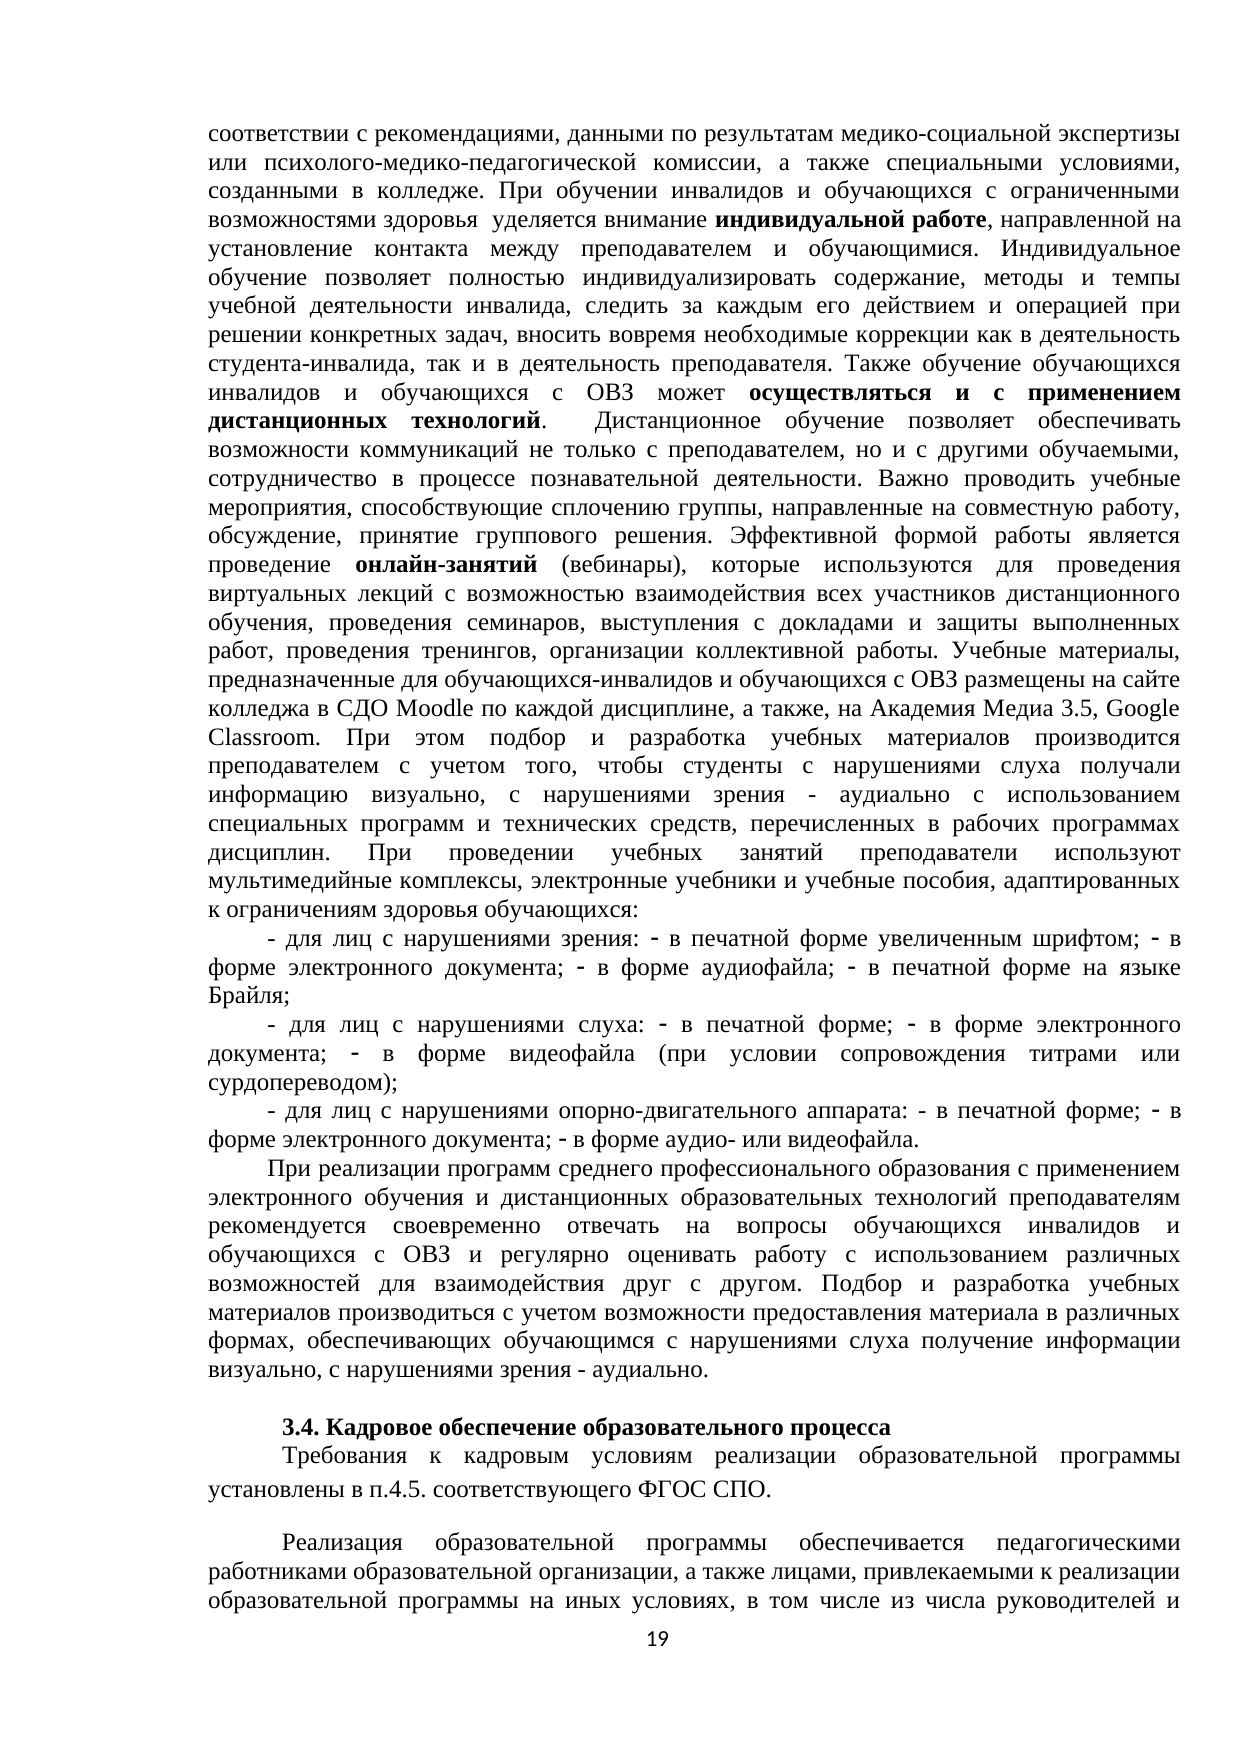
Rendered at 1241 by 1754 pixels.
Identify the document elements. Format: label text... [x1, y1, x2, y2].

text - для лиц с нарушениями зрения: в печатной форме увеличенным шрифтом; в форме электронного документа; в форме аудиофайла; в печатной форме на языке Брайля; [208, 923, 1181, 1009]
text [208, 118, 1181, 923]
text При реализации программ среднего профессионального образования с применением электронного обучения и дистанционных образовательных технологий преподавателям рекомендуется своевременно отвечать на вопросы обучающихся инвалидов и обучающихся с ОВЗ и регулярно оценивать работу с использованием различных возможностей для взаимодействия друг с другом. Подбор и разработка учебных материалов производиться с учетом возможности предоставления материала в различных формах, обеспечивающих обучающимся с нарушениями слуха получение информации визуально, с нарушениями зрения - аудиально. [208, 1153, 1181, 1383]
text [208, 1527, 1181, 1614]
text Требования к кадровым условиям реализации образовательной программы установлены в п.4.5. соответствующего ФГОС СПО. [208, 1441, 1181, 1502]
text 3.4. Кадровое обеспечение образовательного процесса [208, 1412, 1181, 1441]
text - для лиц с нарушениями слуха: в печатной форме; в форме электронного документа; в форме видеофайла (при условии сопровождения титрами или сурдопереводом); [208, 1009, 1181, 1096]
text - для лиц с нарушениями опорно-двигательного аппарата: - в печатной форме; в форме электронного документа; в форме аудио- или видеофайла. [208, 1096, 1181, 1153]
